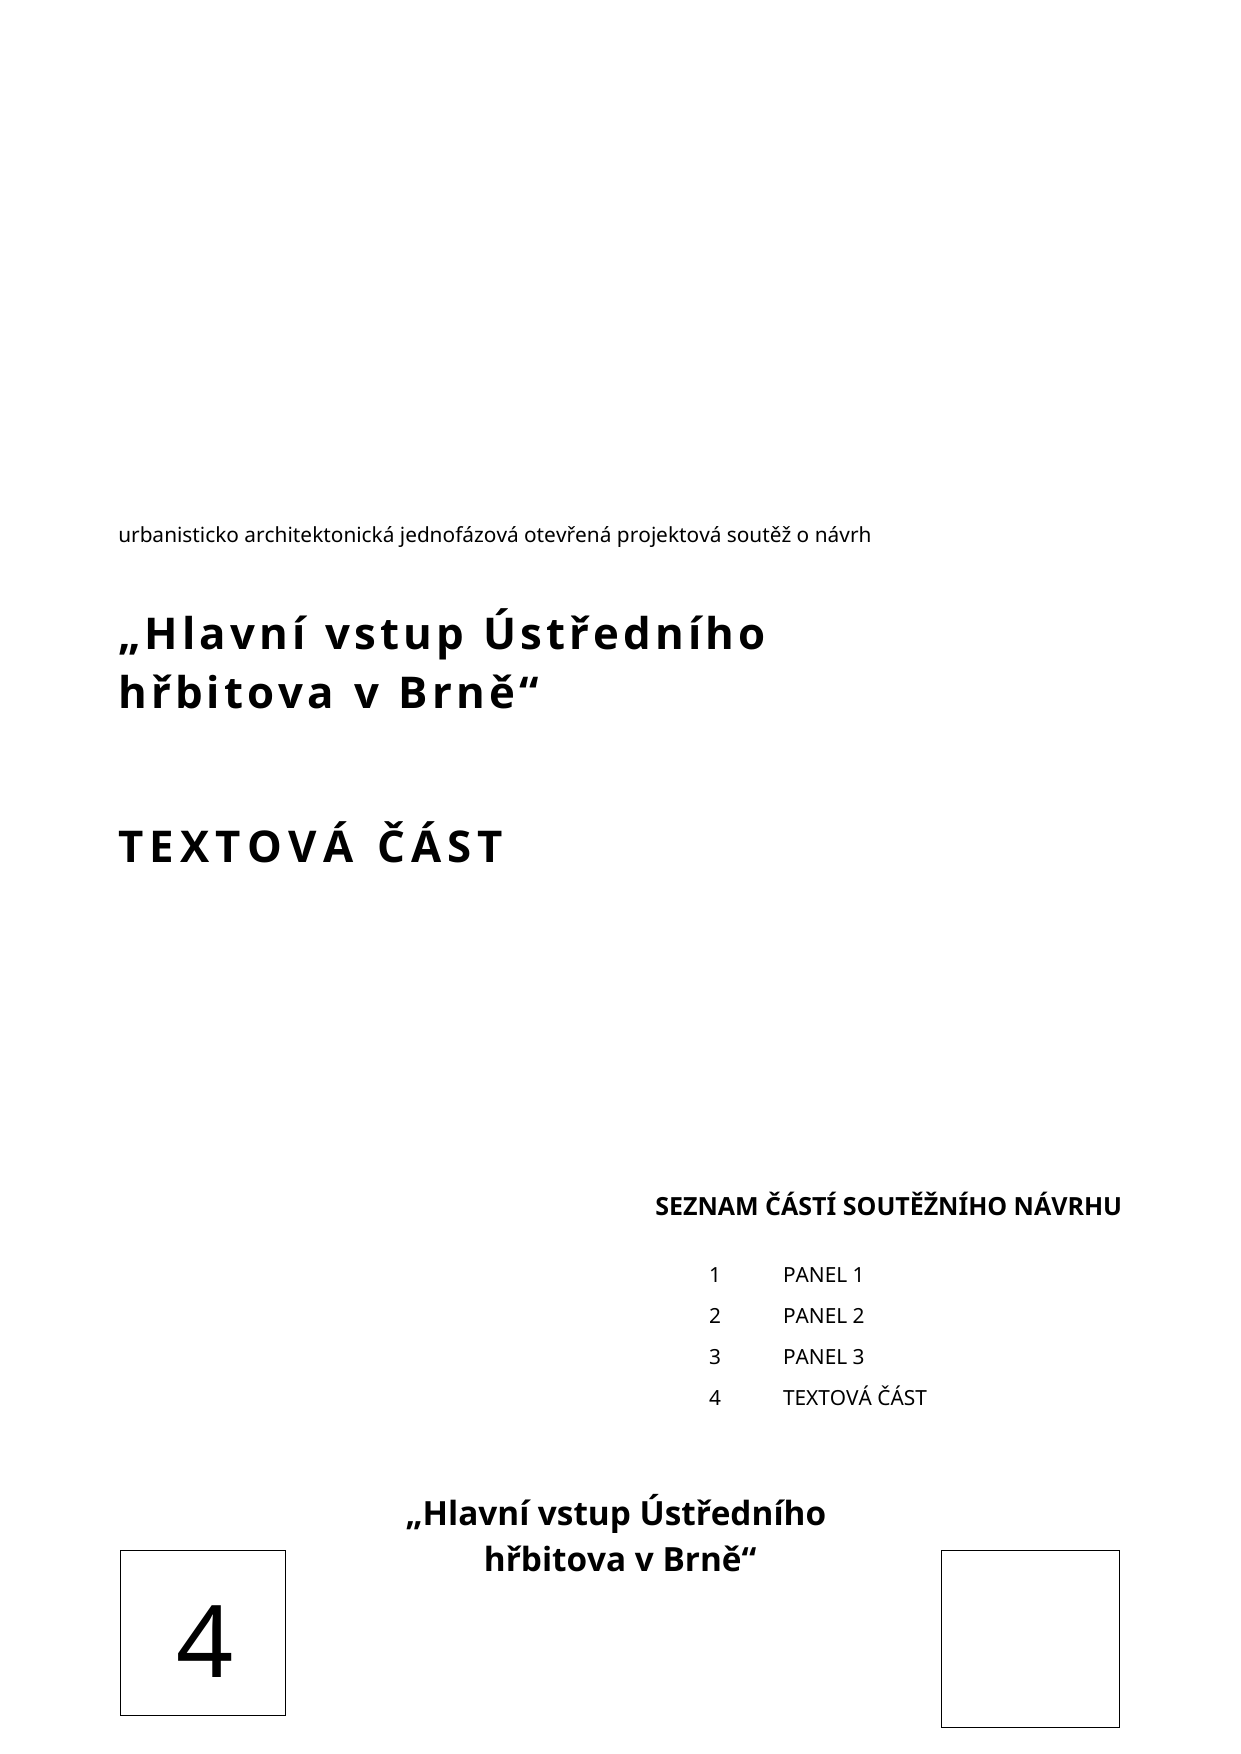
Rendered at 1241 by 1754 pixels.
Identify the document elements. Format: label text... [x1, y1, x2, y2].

text 3 PANEL 3 [620, 1342, 1122, 1371]
text „Hlavní vstup Ústředního hřbitova v Brně“ [118, 602, 1122, 722]
subtitle SEZNAM ČÁSTÍ SOUTĚŽNÍHO NÁVRHU [118, 1189, 1122, 1223]
text TEXTOVÁ ČÁST [118, 816, 1122, 876]
text 1 PANEL 1 [620, 1260, 1122, 1289]
text 4 TEXTOVÁ ČÁST [620, 1383, 1122, 1412]
text 2 PANEL 2 [620, 1301, 1122, 1330]
text urbanisticko architektonická jednofázová otevřená projektová soutěž o návrh [118, 521, 1122, 549]
